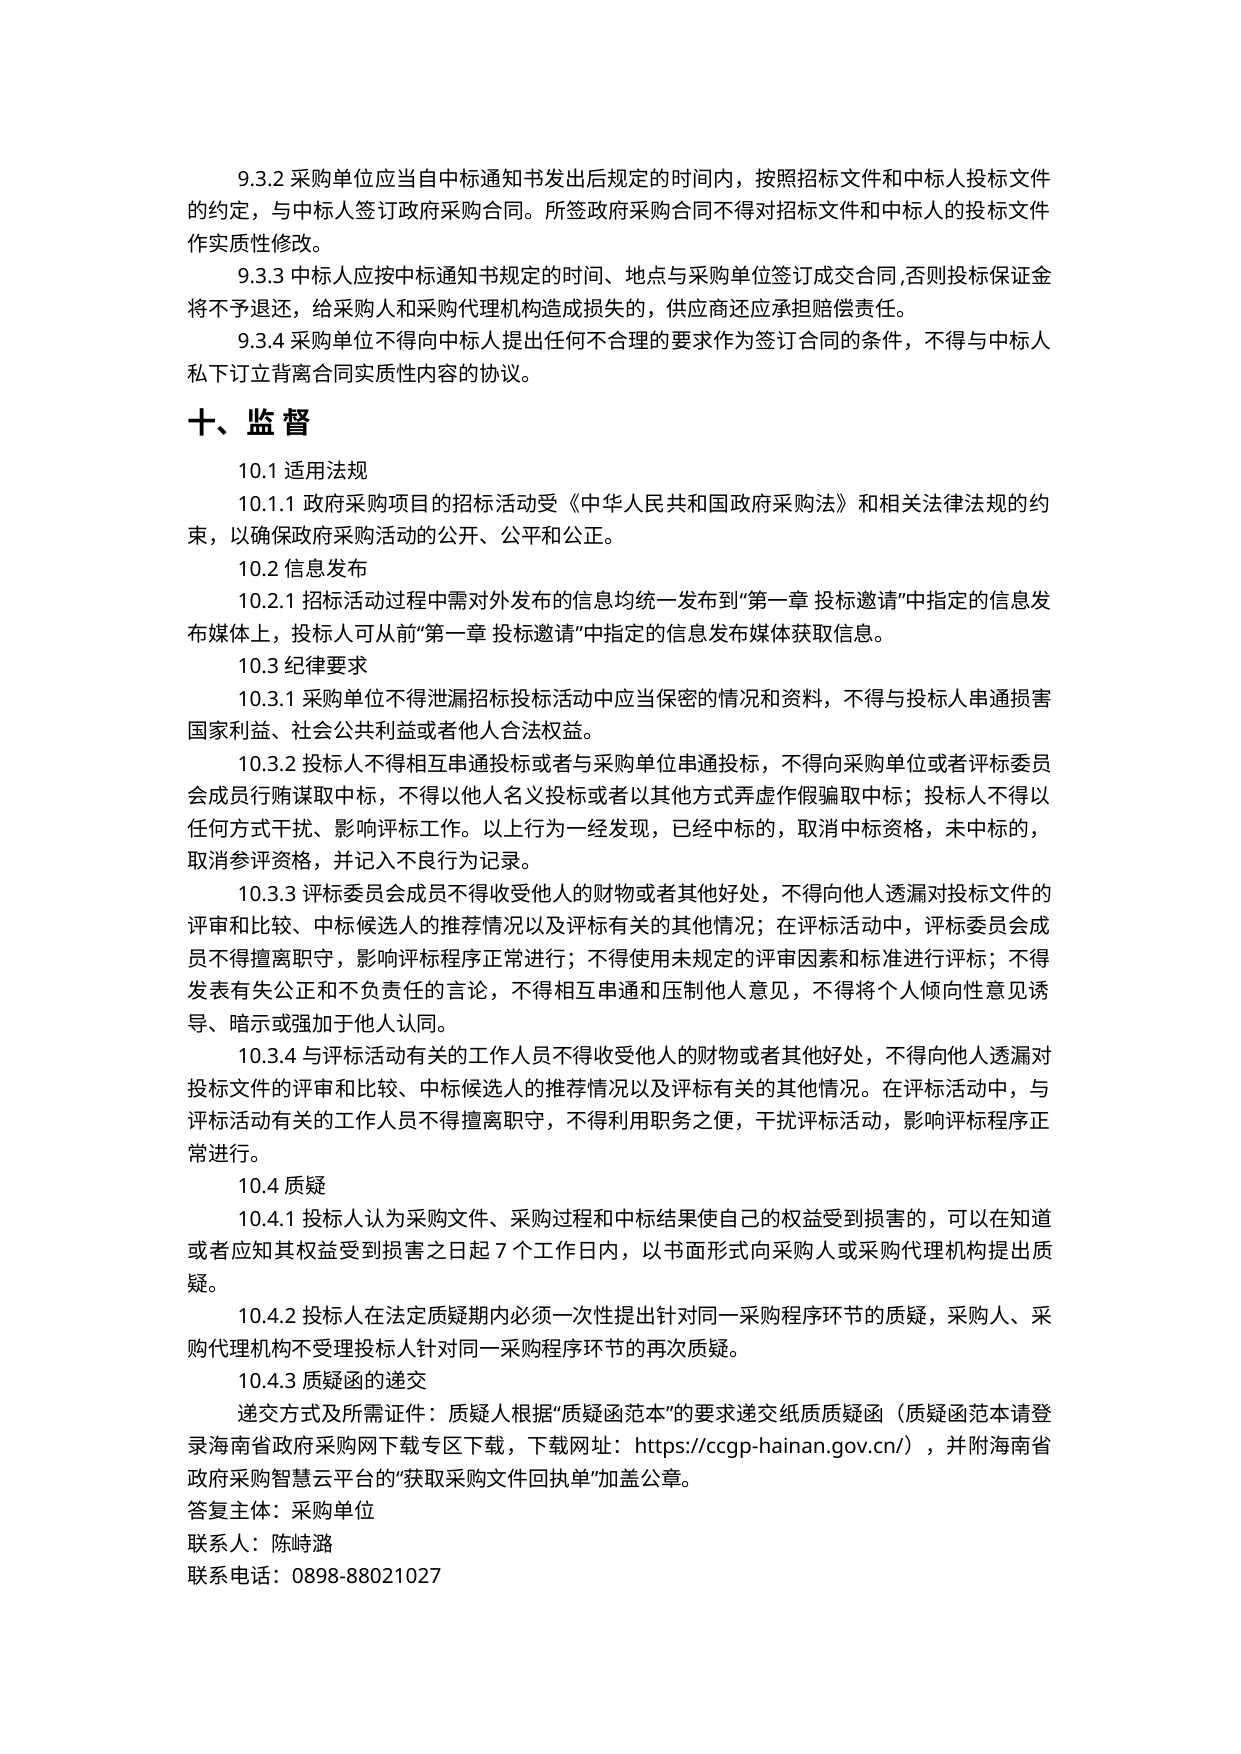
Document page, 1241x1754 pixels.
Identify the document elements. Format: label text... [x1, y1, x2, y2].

text 递交方式及所需证件：质疑人根据“质疑函范本”的要求递交纸质质疑函（质疑函范本请登录海南省政府采购网下载专区下载，下载网址：https://ccgp-hainan.gov.cn/），并附海南省政府采购智慧云平台的“获取采购文件回执单”加盖公章。 [187, 1397, 1053, 1494]
text 10.2 信息发布 [187, 552, 1053, 584]
text 10.3 纪律要求 [187, 649, 1053, 682]
text 十、监 督 [187, 389, 1053, 454]
text 联系人：陈峙潞 [187, 1527, 1053, 1559]
text 10.3.4 与评标活动有关的工作人员不得收受他人的财物或者其他好处，不得向他人透漏对投标文件的评审和比较、中标候选人的推荐情况以及评标有关的其他情况。在评标活动中，与评标活动有关的工作人员不得擅离职守，不得利用职务之便，干扰评标活动，影响评标程序正常进行。 [187, 1039, 1053, 1169]
text 10.4 质疑 [187, 1169, 1053, 1202]
text 9.3.4 采购单位不得向中标人提出任何不合理的要求作为签订合同的条件，不得与中标人私下订立背离合同实质性内容的协议。 [187, 324, 1053, 389]
text 10.4.2 投标人在法定质疑期内必须一次性提出针对同一采购程序环节的质疑，采购人、采购代理机构不受理投标人针对同一采购程序环节的再次质疑。 [187, 1299, 1053, 1364]
text 10.3.1 采购单位不得泄漏招标投标活动中应当保密的情况和资料，不得与投标人串通损害国家利益、社会公共利益或者他人合法权益。 [187, 682, 1053, 747]
text 联系电话：0898-88021027 [187, 1559, 1053, 1592]
text 答复主体：采购单位 [187, 1494, 1053, 1527]
text 10.3.3 评标委员会成员不得收受他人的财物或者其他好处，不得向他人透漏对投标文件的评审和比较、中标候选人的推荐情况以及评标有关的其他情况；在评标活动中，评标委员会成员不得擅离职守，影响评标程序正常进行；不得使用未规定的评审因素和标准进行评标；不得发表有失公正和不负责任的言论，不得相互串通和压制他人意见，不得将个人倾向性意见诱导、暗示或强加于他人认同。 [187, 877, 1053, 1039]
text 10.1 适用法规 [187, 454, 1053, 487]
text 10.2.1 招标活动过程中需对外发布的信息均统一发布到“第一章 投标邀请”中指定的信息发布媒体上，投标人可从前“第一章 投标邀请”中指定的信息发布媒体获取信息。 [187, 584, 1053, 649]
text 9.3.2 采购单位应当自中标通知书发出后规定的时间内，按照招标文件和中标人投标文件的约定，与中标人签订政府采购合同。所签政府采购合同不得对招标文件和中标人的投标文件作实质性修改。 [187, 162, 1053, 259]
text 10.3.2 投标人不得相互串通投标或者与采购单位串通投标，不得向采购单位或者评标委员会成员行贿谋取中标，不得以他人名义投标或者以其他方式弄虚作假骗取中标；投标人不得以任何方式干扰、影响评标工作。以上行为一经发现，已经中标的，取消中标资格，未中标的，取消参评资格，并记入不良行为记录。 [187, 747, 1053, 877]
text 10.4.3 质疑函的递交 [187, 1364, 1053, 1397]
text 10.1.1 政府采购项目的招标活动受《中华人民共和国政府采购法》和相关法律法规的约束，以确保政府采购活动的公开、公平和公正。 [187, 487, 1053, 552]
text 10.4.1 投标人认为采购文件、采购过程和中标结果使自己的权益受到损害的，可以在知道或者应知其权益受到损害之日起7个工作日内，以书面形式向采购人或采购代理机构提出质疑。 [187, 1202, 1053, 1299]
text 9.3.3 中标人应按中标通知书规定的时间、地点与采购单位签订成交合同,否则投标保证金将不予退还，给采购人和采购代理机构造成损失的，供应商还应承担赔偿责任。 [187, 259, 1053, 324]
